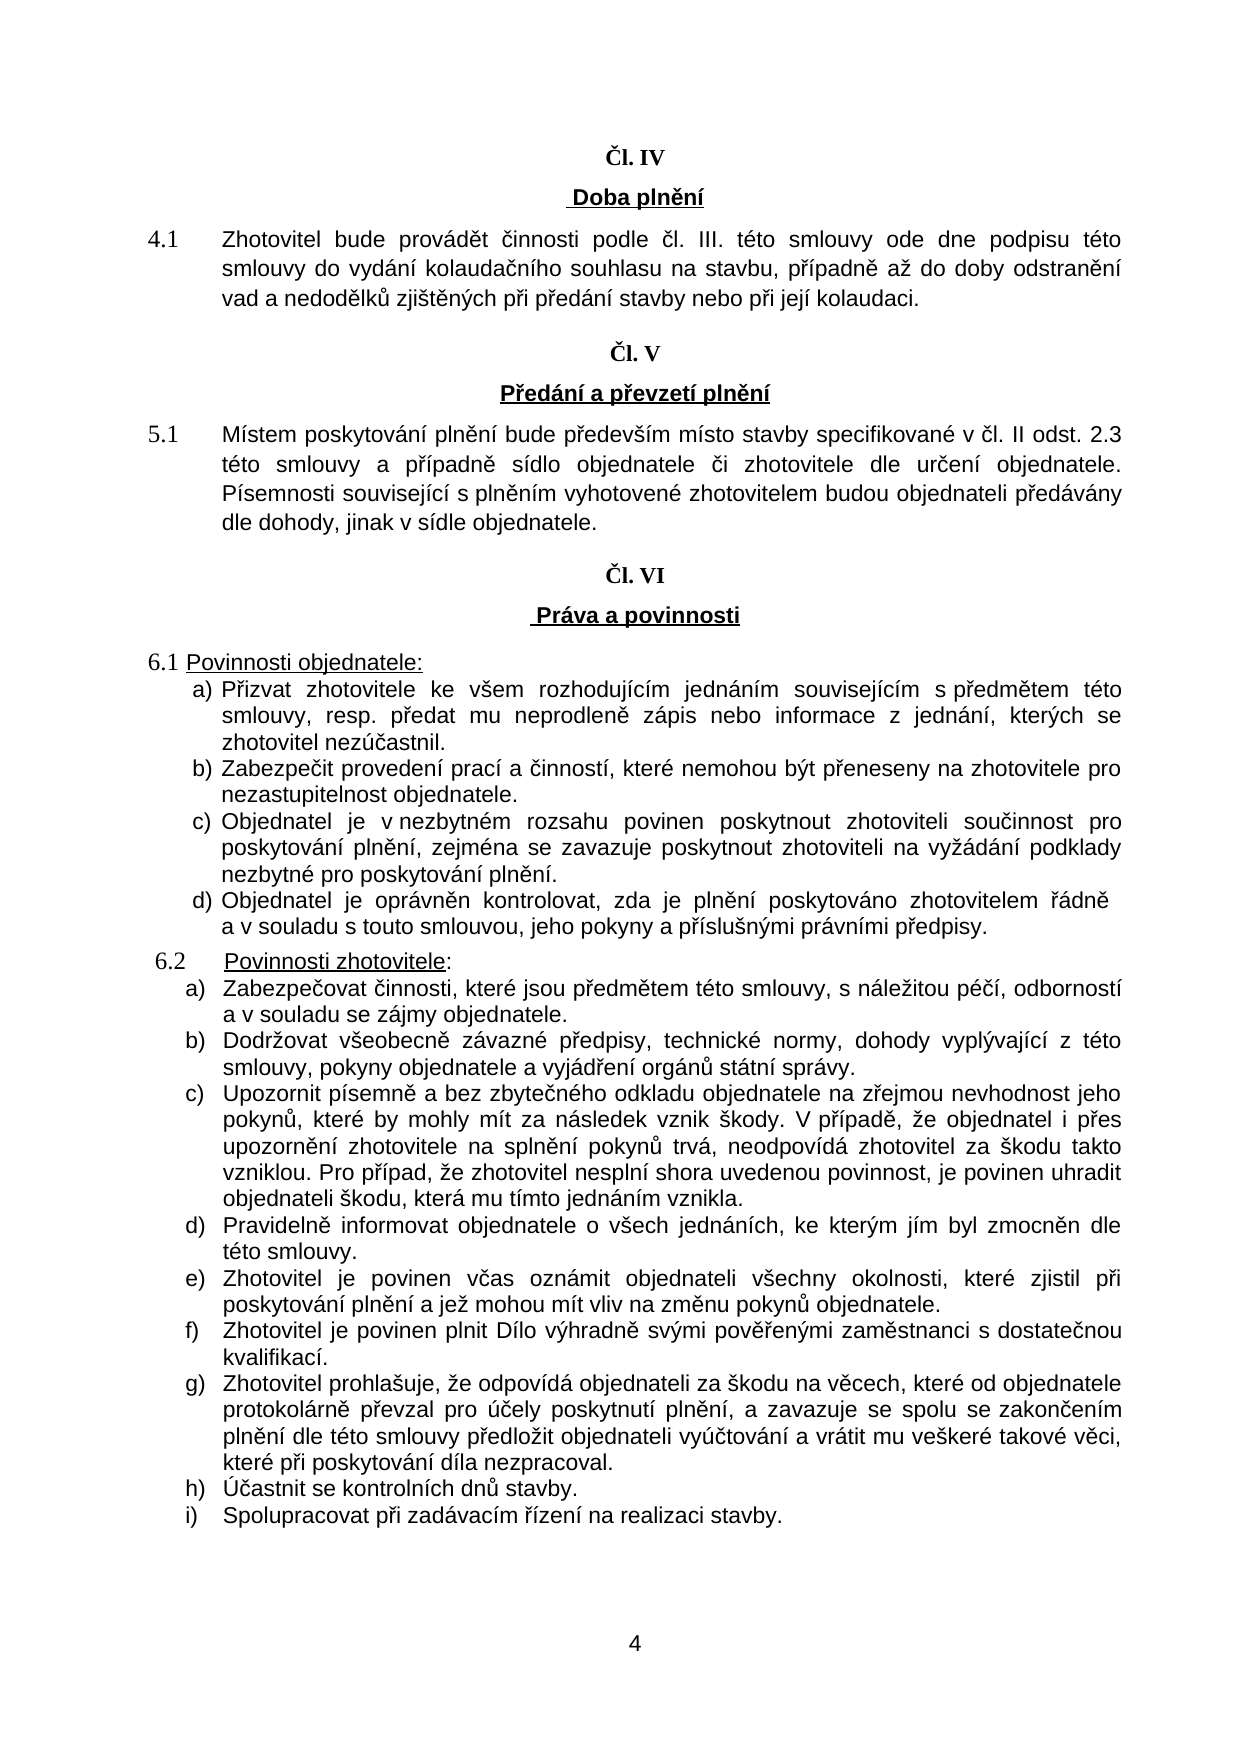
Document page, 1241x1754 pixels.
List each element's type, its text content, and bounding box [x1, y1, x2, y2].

list Pravidelně informovat objednatele o všech jednáních, ke kterým jím byl zmocněn dle této smlouvy. [185, 1212, 1122, 1264]
subtitle Čl. V [148, 340, 1122, 366]
subtitle Doba plnění [148, 184, 1122, 210]
list Povinnosti zhotovitele: [154, 946, 1122, 974]
list Zhotovitel je povinen plnit Dílo výhradně svými pověřenými zaměstnanci s dostatečnou kvalifikací. [185, 1317, 1122, 1370]
list Zabezpečovat činnosti, které jsou předmětem této smlouvy, s náležitou péčí, odborností a v souladu se zájmy objednatele. [185, 974, 1122, 1027]
list Dodržovat všeobecně závazné předpisy, technické normy, dohody vyplývající z této smlouvy, pokyny objednatele a vyjádření orgánů státní správy. [185, 1027, 1122, 1080]
list Zhotovitel bude provádět činnosti podle čl. III. této smlouvy ode dne podpisu této smlouvy do vydání kolaudačního souhlasu na stavbu, případně až do doby odstranění vad a nedodělků zjištěných při předání stavby nebo při její kolaudaci. [148, 223, 1122, 311]
subtitle Čl. VI [148, 562, 1122, 588]
list Povinnosti objednatele: [148, 647, 1122, 676]
list Zabezpečit provedení prací a činností, které nemohou být přeneseny na zhotovitele pro nezastupitelnost objednatele. [192, 755, 1122, 808]
list Objednatel je oprávněn kontrolovat, zda je plnění poskytováno zhotovitelem řádně a v souladu s touto smlouvou, jeho pokyny a příslušnými právními předpisy. [192, 887, 1122, 939]
list Přizvat zhotovitele ke všem rozhodujícím jednáním souvisejícím s předmětem této smlouvy, resp. předat mu neprodleně zápis nebo informace z jednání, kterých se zhotovitel nezúčastnil. [192, 676, 1122, 755]
list Zhotovitel je povinen včas oznámit objednateli všechny okolnosti, které zjistil při poskytování plnění a jež mohou mít vliv na změnu pokynů objednatele. [185, 1264, 1122, 1317]
subtitle Práva a povinnosti [148, 602, 1122, 628]
list Upozornit písemně a bez zbytečného odkladu objednatele na zřejmou nevhodnost jeho pokynů, které by mohly mít za následek vznik škody. V případě, že objednatel i přes upozornění zhotovitele na splnění pokynů trvá, neodpovídá zhotovitel za škodu takto vzniklou. Pro případ, že zhotovitel nesplní shora uvedenou povinnost, je povinen uhradit objednateli škodu, která mu tímto jednáním vznikla. [185, 1080, 1122, 1212]
list Zhotovitel prohlašuje, že odpovídá objednateli za škodu na věcech, které od objednatele protokolárně převzal pro účely poskytnutí plnění, a zavazuje se spolu se zakončením plnění dle této smlouvy předložit objednateli vyúčtování a vrátit mu veškeré takové věci, které při poskytování díla nezpracoval. [185, 1370, 1122, 1475]
list Objednatel je v nezbytném rozsahu povinen poskytnout zhotoviteli součinnost pro poskytování plnění, zejména se zavazuje poskytnout zhotoviteli na vyžádání podklady nezbytné pro poskytování plnění. [192, 808, 1122, 887]
subtitle Čl. IV [148, 144, 1122, 171]
list Účastnit se kontrolních dnů stavby. [185, 1475, 1122, 1502]
list Spolupracovat při zadávacím řízení na realizaci stavby. [185, 1502, 1122, 1528]
list Místem poskytování plnění bude především místo stavby specifikované v čl. II odst. 2.3 této smlouvy a případně sídlo objednatele či zhotovitele dle určení objednatele. Písemnosti související s plněním vyhotovené zhotovitelem budou objednateli předávány dle dohody, jinak v sídle objednatele. [148, 419, 1122, 536]
subtitle Předání a převzetí plnění [148, 379, 1122, 406]
